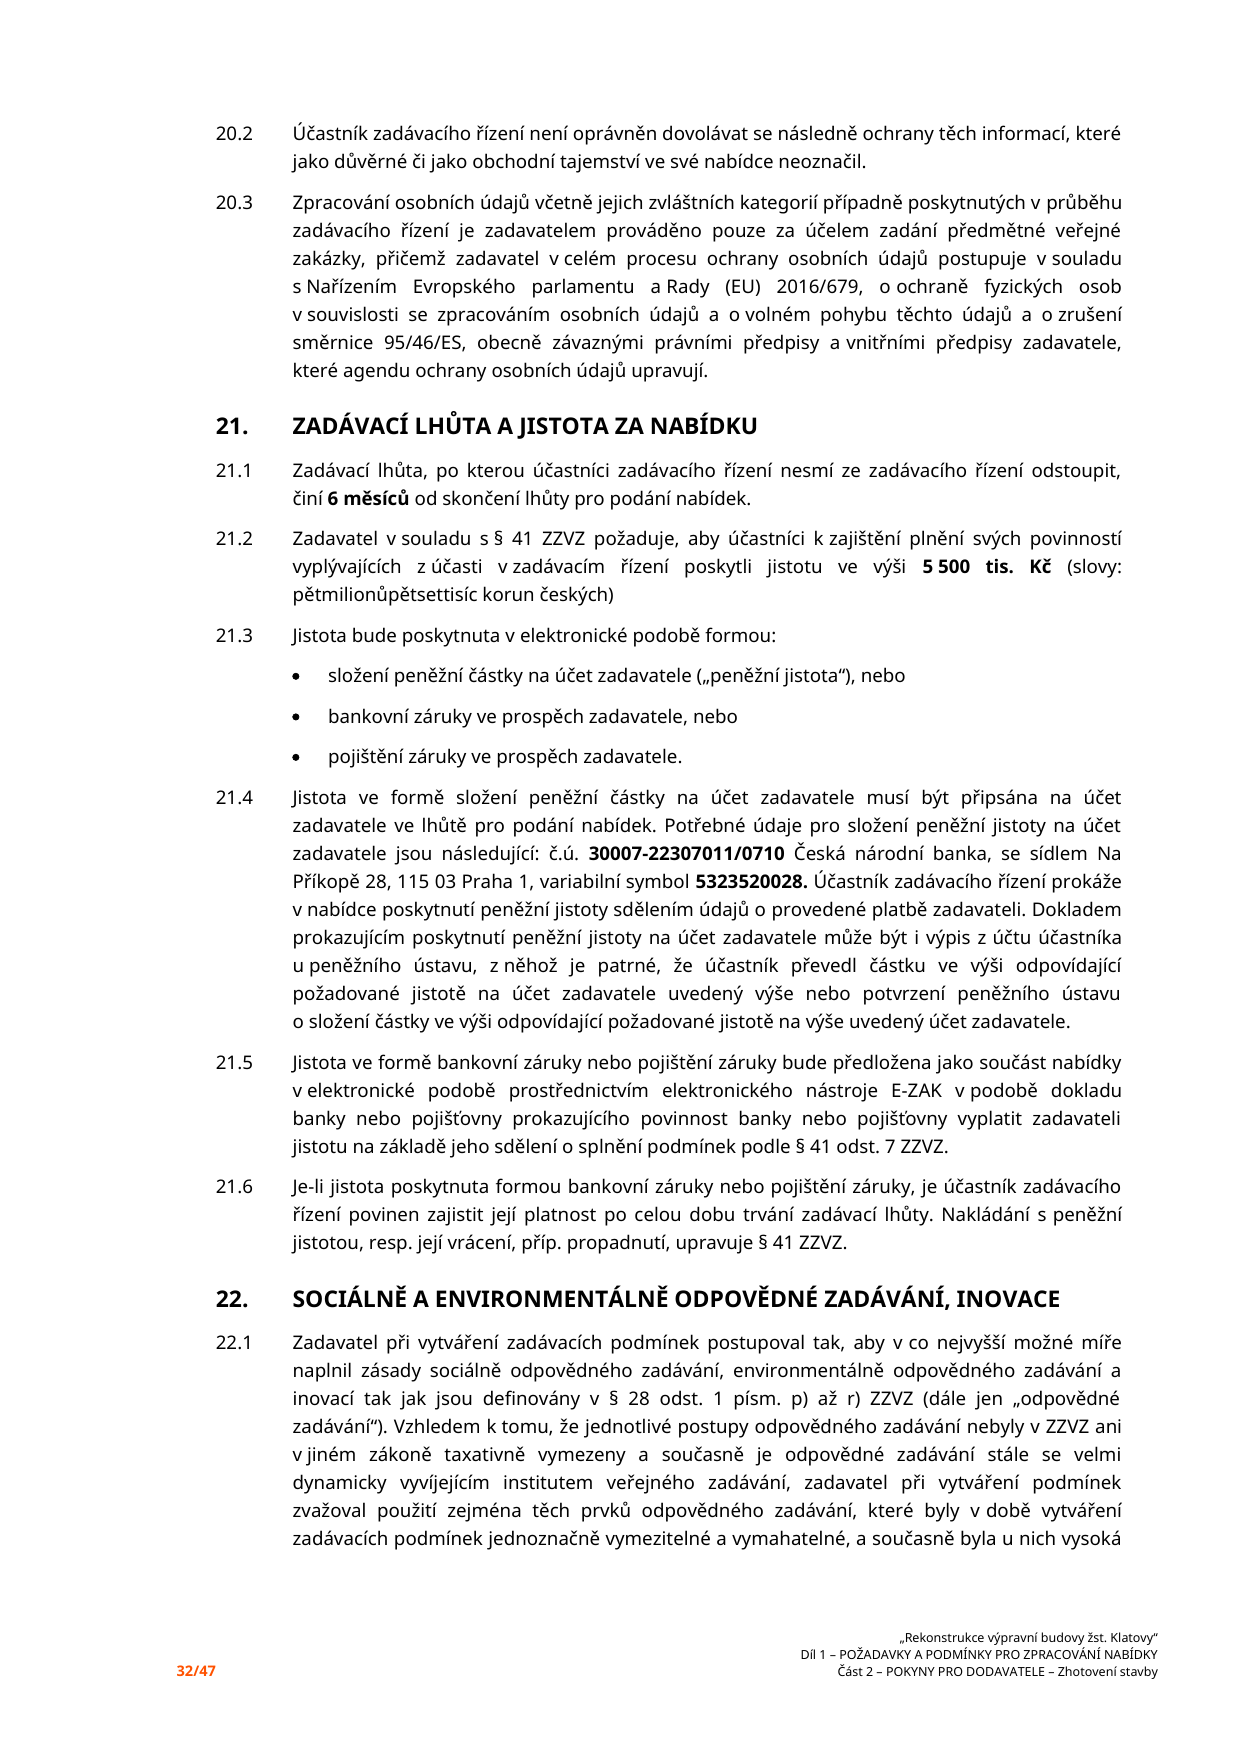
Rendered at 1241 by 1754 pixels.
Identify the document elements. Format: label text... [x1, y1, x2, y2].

text Zadavatel v souladu s § 41 ZZVZ požaduje, aby účastníci k zajištění plnění svých povinností vyplývajících z účasti v zadávacím řízení poskytli jistotu ve výši 5 500 tis. Kč (slovy: pětmilionůpětsettisíc korun českých) [216, 526, 1122, 607]
text Jistota ve formě složení peněžní částky na účet zadavatele musí být připsána na účet zadavatele ve lhůtě pro podání nabídek. Potřebné údaje pro složení peněžní jistoty na účet zadavatele jsou následující: č.ú. 30007-22307011/0710 Česká národní banka, se sídlem Na Příkopě 28, 115 03 Praha 1, variabilní symbol 5323520028. Účastník zadávacího řízení prokáže v nabídce poskytnutí peněžní jistoty sdělením údajů o provedené platbě zadavateli. Dokladem prokazujícím poskytnutí peněžní jistoty na účet zadavatele může být i výpis z účtu účastníka u peněžního ústavu, z něhož je patrné, že účastník převedl částku ve výši odpovídající požadované jistotě na účet zadavatele uvedený výše nebo potvrzení peněžního ústavu o složení částky ve výši odpovídající požadované jistotě na výše uvedený účet zadavatele. [216, 784, 1122, 1034]
text SOCIÁLNĚ A ENVIRONMENTÁLNĚ ODPOVĚDNÉ ZADÁVÁNÍ, INOVACE [216, 1283, 1122, 1314]
text Je-li jistota poskytnuta formou bankovní záruky nebo pojištění záruky, je účastník zadávacího řízení povinen zajistit její platnost po celou dobu trvání zadávací lhůty. Nakládání s peněžní jistotou, resp. její vrácení, příp. propadnutí, upravuje § 41 ZZVZ. [216, 1174, 1122, 1255]
text Zpracování osobních údajů včetně jejich zvláštních kategorií případně poskytnutých v průběhu zadávacího řízení je zadavatelem prováděno pouze za účelem zadání předmětné veřejné zakázky, přičemž zadavatel v celém procesu ochrany osobních údajů postupuje v souladu s Nařízením Evropského parlamentu a Rady (EU) 2016/679, o ochraně fyzických osob v souvislosti se zpracováním osobních údajů a o volném pohybu těchto údajů a o zrušení směrnice 95/46/ES, obecně závaznými právními předpisy a vnitřními předpisy zadavatele, které agendu ochrany osobních údajů upravují. [216, 189, 1122, 383]
text složení peněžní částky na účet zadavatele („peněžní jistota“), nebo [292, 663, 1122, 688]
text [216, 1329, 1122, 1551]
text ZADÁVACÍ LHŮTA A JISTOTA ZA NABÍDKU [216, 410, 1122, 442]
text Účastník zadávacího řízení není oprávněn dovolávat se následně ochrany těch informací, které jako důvěrné či jako obchodní tajemství ve své nabídce neoznačil. [216, 121, 1122, 174]
text Jistota bude poskytnuta v elektronické podobě formou: [216, 622, 1122, 648]
text bankovní záruky ve prospěch zadavatele, nebo [292, 703, 1122, 729]
text Jistota ve formě bankovní záruky nebo pojištění záruky bude předložena jako součást nabídky v elektronické podobě prostřednictvím elektronického nástroje E-ZAK v podobě dokladu banky nebo pojišťovny prokazujícího povinnost banky nebo pojišťovny vyplatit zadavateli jistotu na základě jeho sdělení o splnění podmínek podle § 41 odst. 7 ZZVZ. [216, 1049, 1122, 1159]
text pojištění záruky ve prospěch zadavatele. [292, 744, 1122, 769]
text Zadávací lhůta, po kterou účastníci zadávacího řízení nesmí ze zadávacího řízení odstoupit, činí 6 měsíců od skončení lhůty pro podání nabídek. [216, 457, 1122, 511]
